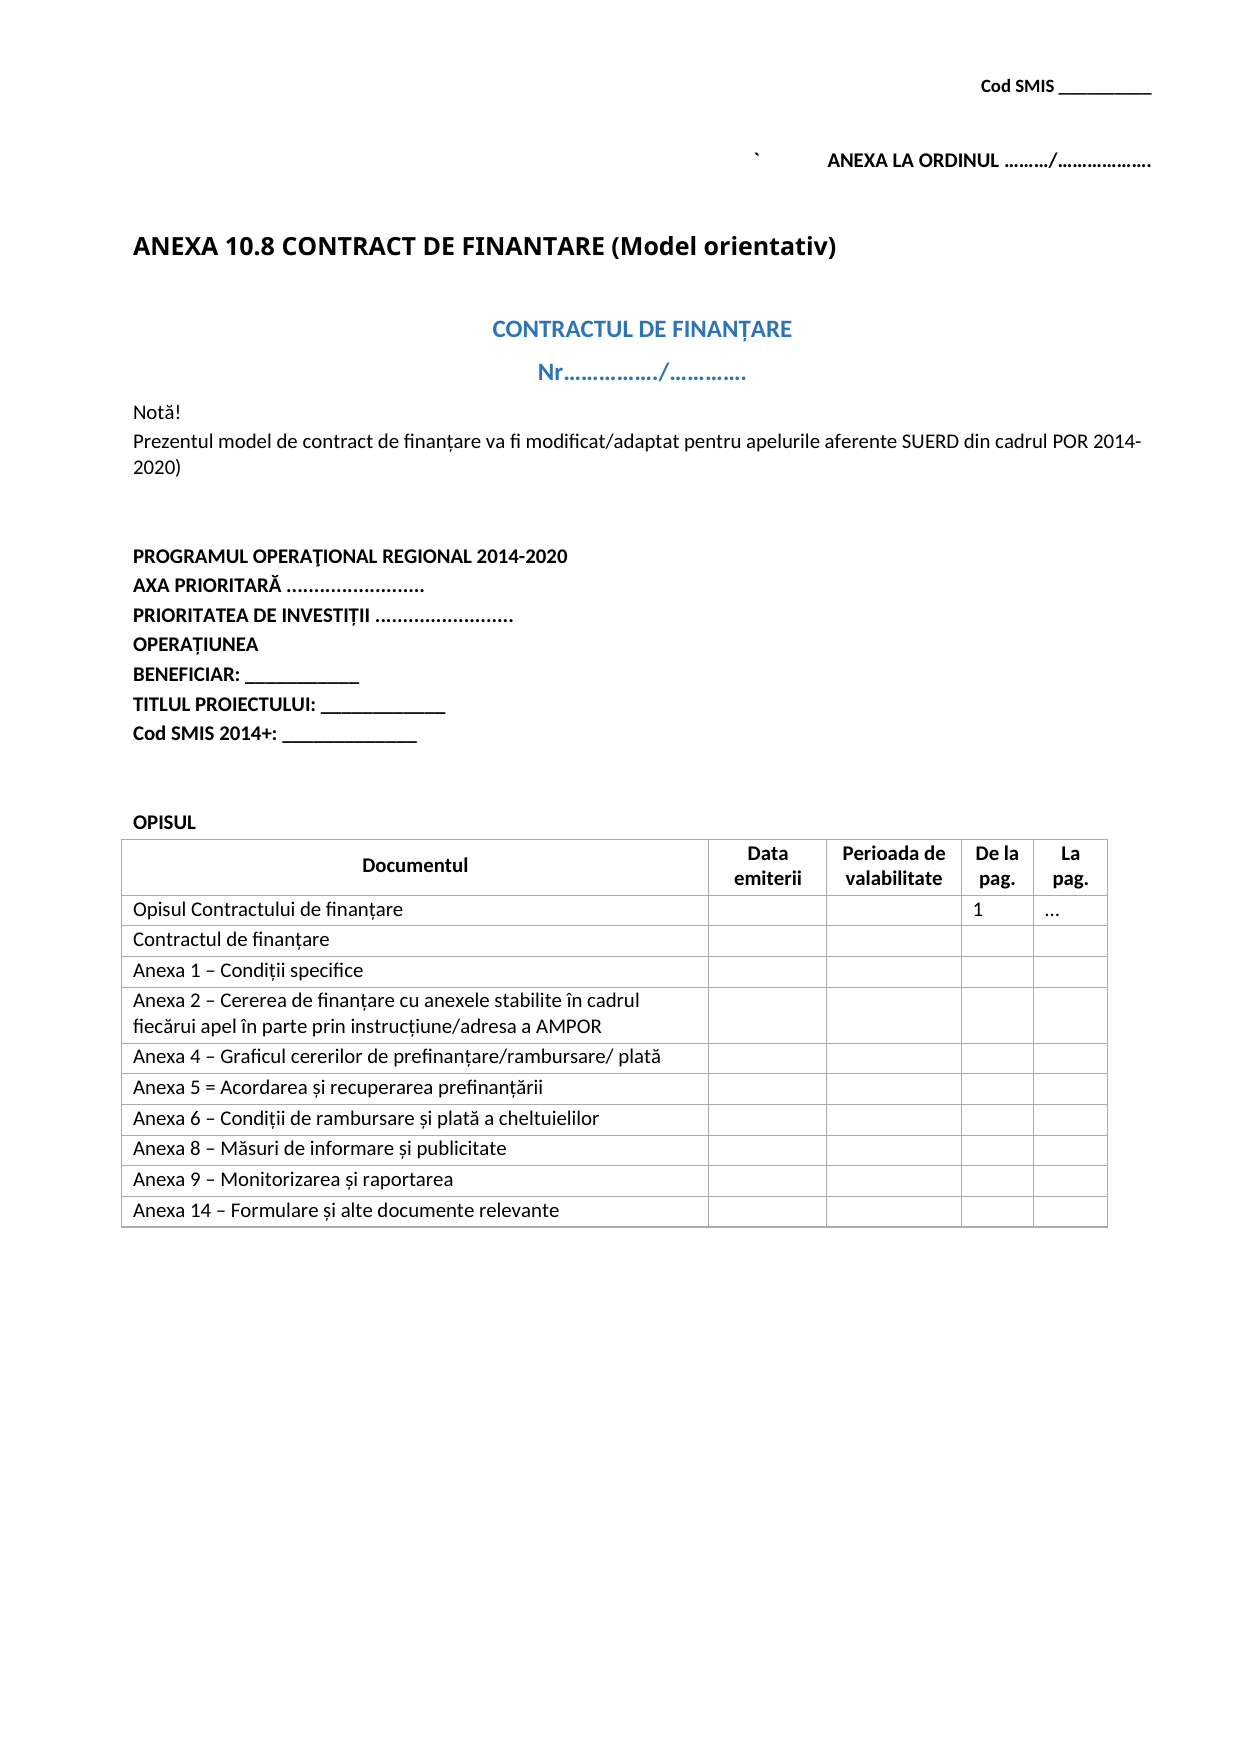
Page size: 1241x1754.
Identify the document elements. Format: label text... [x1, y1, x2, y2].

table_cell [1034, 926, 1107, 956]
table_cell … [1034, 896, 1107, 925]
table_cell [827, 926, 961, 956]
table_cell [827, 988, 961, 1043]
table_cell [827, 1136, 961, 1165]
table_cell [1034, 1105, 1107, 1134]
table_cell [962, 1136, 1033, 1165]
table_cell [827, 1074, 961, 1104]
table_cell [962, 1044, 1033, 1073]
table_cell [709, 1105, 826, 1134]
table_cell [1034, 957, 1107, 987]
text BENEFICIAR: ___________ [133, 661, 1152, 687]
table_header Perioada de valabilitate [827, 840, 961, 895]
table_cell [827, 1044, 961, 1073]
table_cell Anexa 6 – Condiții de rambursare și plată a cheltuielilor [122, 1105, 708, 1134]
table_cell [709, 1136, 826, 1165]
table_cell [709, 1044, 826, 1073]
text Programul Operaţional Regional 2014-2020 [133, 543, 1152, 568]
table_cell [709, 896, 826, 925]
table_cell [1034, 988, 1107, 1043]
table_cell [1034, 1044, 1107, 1073]
table_cell [962, 926, 1033, 956]
subtitle Nr……………./…………. [133, 356, 1152, 387]
table_header Documentul [122, 840, 708, 895]
text TITLUL PROIECTULUI: ____________ [133, 691, 1152, 716]
table_cell [709, 988, 826, 1043]
text Cod SMIS 2014+: _____________ [133, 720, 1152, 746]
table_cell [962, 1105, 1033, 1134]
text Prioritatea de investiții ......................... [133, 602, 1152, 627]
table_cell [709, 1166, 826, 1196]
text Prezentul model de contract de finanțare va fi modificat/adaptat pentru apelurile aferente SUERD din cadrul POR 2014-2020) [133, 429, 1152, 479]
table_cell [827, 1105, 961, 1134]
table_cell Contractul de finanțare [122, 926, 708, 956]
table_cell [962, 988, 1033, 1043]
text OPISUL [133, 809, 1152, 834]
table_cell Anexa 9 – Monitorizarea și raportarea [122, 1166, 708, 1196]
text Operațiunea [133, 632, 1152, 657]
table_cell Opisul Contractului de finanțare [122, 896, 708, 925]
table_cell [962, 1197, 1033, 1226]
table_cell [962, 1074, 1033, 1104]
text Axa prioritară ......................... [133, 572, 1152, 598]
table_header Data emiterii [709, 840, 826, 895]
table_cell [962, 957, 1033, 987]
text Notă! [133, 399, 1152, 424]
table_header La pag. [1034, 840, 1107, 895]
table_cell [709, 1074, 826, 1104]
table_cell Anexa 8 – Măsuri de informare și publicitate [122, 1136, 708, 1165]
table_cell Anexa 4 – Graficul cererilor de prefinanțare/rambursare/ plată [122, 1044, 708, 1073]
table_cell [1034, 1166, 1107, 1196]
table_cell [1034, 1136, 1107, 1165]
table_cell Anexa 5 = Acordarea și recuperarea prefinanțării [122, 1074, 708, 1104]
table_cell [709, 926, 826, 956]
table_cell Anexa 1 – Condiții specifice [122, 957, 708, 987]
table_cell [962, 1166, 1033, 1196]
table_cell [1034, 1197, 1107, 1226]
table_header De la pag. [962, 840, 1033, 895]
subtitle ANEXA 10.8 CONTRACT DE FINANTARE (Model orientativ) [133, 229, 1152, 263]
table_cell Anexa 2 – Cererea de finanțare cu anexele stabilite în cadrul fiecărui apel în parte prin instrucțiune/adresa a AMPOR [122, 988, 708, 1043]
table_cell [1034, 1074, 1107, 1104]
subtitle CONTRACTUL DE FINANȚARE [133, 313, 1152, 344]
table_cell [827, 957, 961, 987]
table_cell [709, 957, 826, 987]
table_cell Anexa 14 – Formulare și alte documente relevante [122, 1197, 708, 1226]
text ` ANEXA LA ORDINUL ………/………………. [133, 148, 1152, 173]
table_cell [709, 1197, 826, 1226]
table_cell 1 [962, 896, 1033, 925]
table_cell [827, 1166, 961, 1196]
table_cell [827, 896, 961, 925]
table_cell [827, 1197, 961, 1226]
